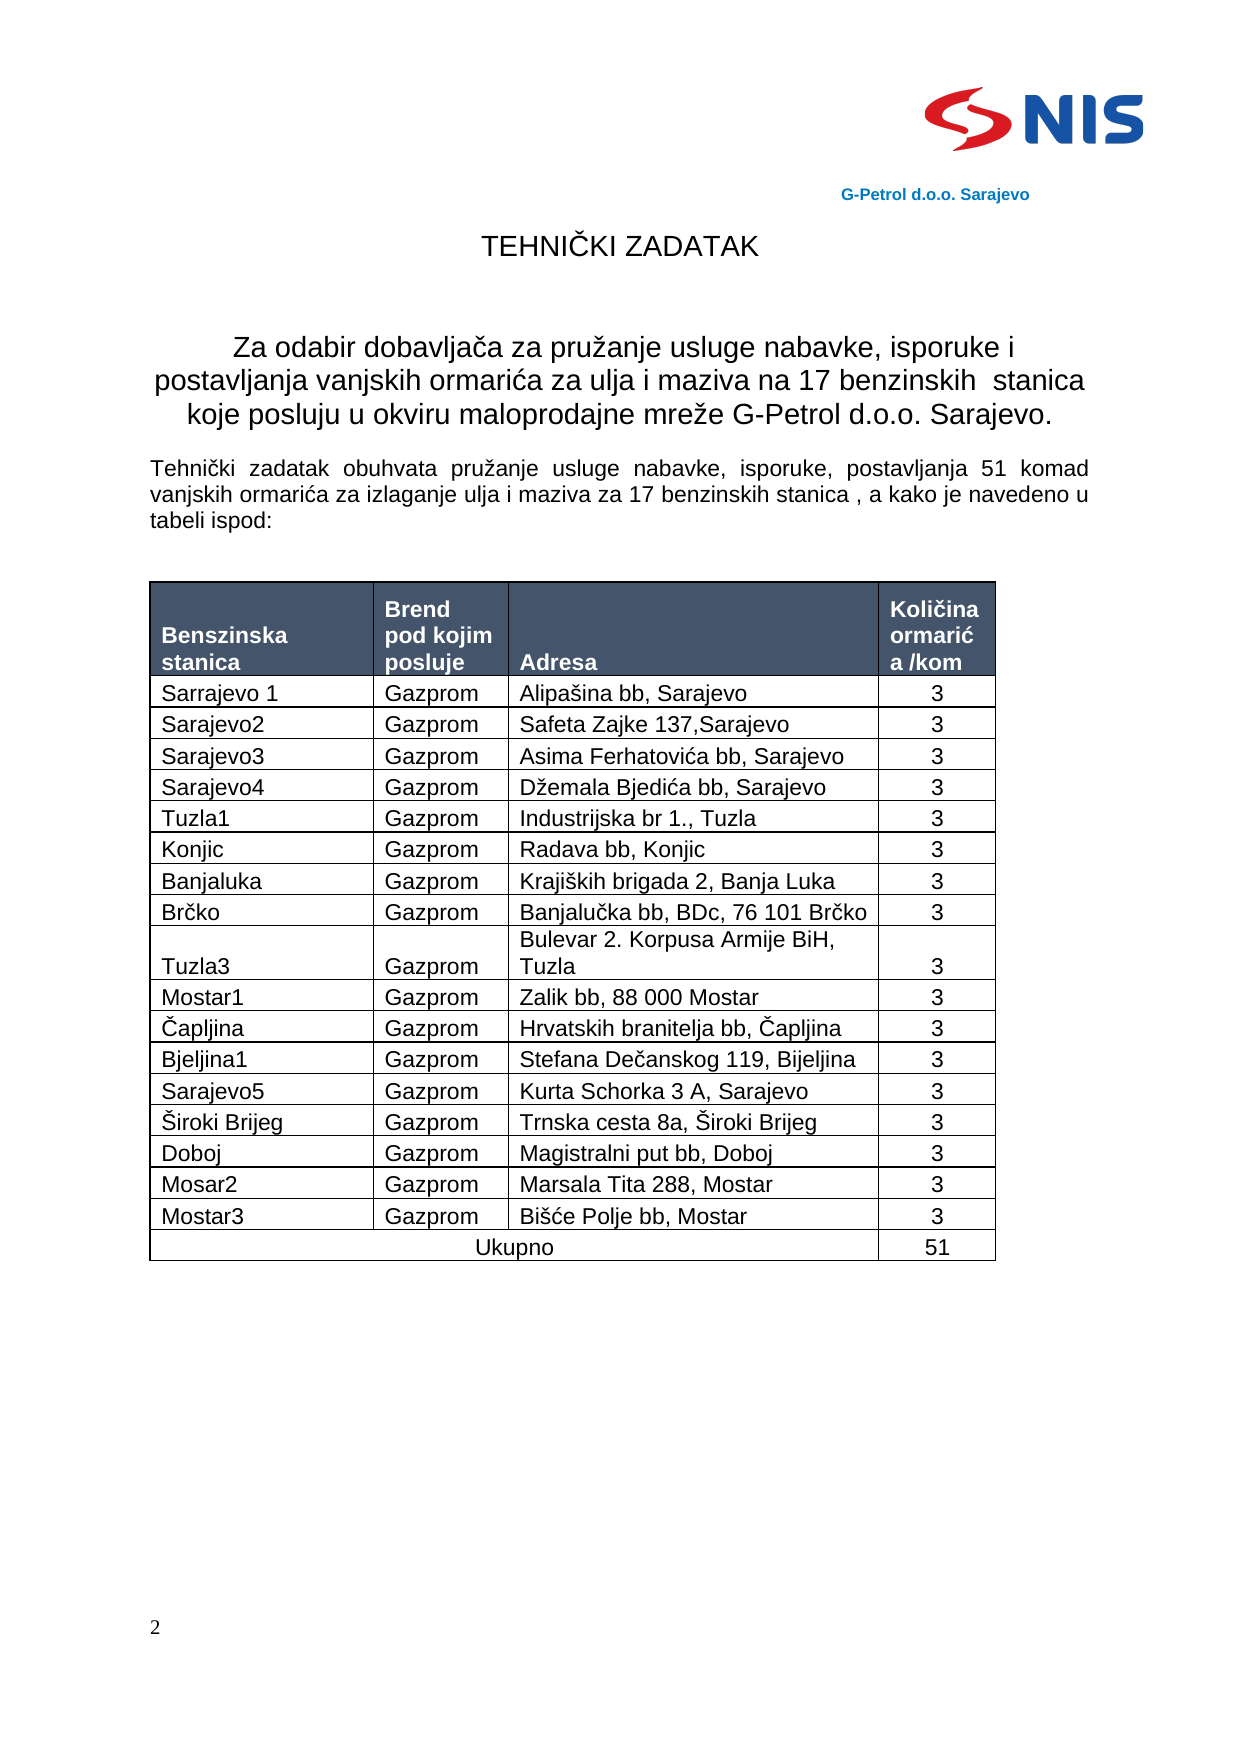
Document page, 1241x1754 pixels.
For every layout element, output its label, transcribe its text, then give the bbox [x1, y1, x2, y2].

table_cell Doboj [151, 1136, 373, 1166]
table_cell Sarajevo5 [151, 1074, 373, 1104]
table_header Adresa [509, 583, 878, 675]
table_cell 3 [879, 801, 995, 831]
table_cell Ukupno [151, 1230, 878, 1260]
table_cell Mostar1 [151, 980, 373, 1010]
text Tehnički zadatak obuhvata pružanje usluge nabavke, isporuke, postavljanja 51 komad vanjskih ormarića za izlaganje ulja i maziva za 17 benzinskih stanica , a kako je navedeno u tabeli ispod: [150, 454, 1090, 533]
table_cell Bišće Polje bb, Mostar [509, 1199, 878, 1229]
table_cell Mosar2 [151, 1168, 373, 1198]
text Za odabir dobavljača za pružanje usluge nabavke, isporuke i postavljanja vanjskih ormarića za ulja i maziva na 17 benzinskih stanica koje posluju u okviru maloprodajne mreže G-Petrol d.o.o. Sarajevo. [150, 330, 1090, 430]
table_cell 3 [879, 708, 995, 738]
table_cell 3 [879, 833, 995, 863]
table_cell Gazprom [374, 833, 508, 863]
table_cell 3 [879, 1074, 995, 1104]
picture [924, 87, 1144, 151]
table_cell Gazprom [374, 980, 508, 1010]
table_cell Marsala Tita 288, Mostar [509, 1168, 878, 1198]
table_cell Sarajevo2 [151, 708, 373, 738]
table_cell 3 [879, 980, 995, 1010]
table_cell 3 [879, 1199, 995, 1229]
table_cell Gazprom [374, 1136, 508, 1166]
table_cell 3 [879, 1043, 995, 1073]
table_cell Bulevar 2. Korpusa Armije BiH, Tuzla [509, 926, 878, 979]
table_cell Industrijska br 1., Tuzla [509, 801, 878, 831]
table_cell Gazprom [374, 676, 508, 706]
table_cell 3 [879, 864, 995, 894]
table_cell Brčko [151, 895, 373, 925]
table_cell Zalik bb, 88 000 Mostar [509, 980, 878, 1010]
table_cell 3 [879, 739, 995, 769]
table_cell Gazprom [374, 739, 508, 769]
table_cell Gazprom [374, 895, 508, 925]
table_cell Gazprom [374, 864, 508, 894]
table_cell Banjalučka bb, BDc, 76 101 Brčko [509, 895, 878, 925]
table_cell Asima Ferhatovića bb, Sarajevo [509, 739, 878, 769]
table_cell 3 [879, 926, 995, 979]
table_header Brend pod kojim posluje [374, 583, 508, 675]
table_cell 3 [879, 1168, 995, 1198]
table_cell 3 [879, 1136, 995, 1166]
table_cell Čapljina [151, 1011, 373, 1041]
table_cell Gazprom [374, 770, 508, 800]
table_cell Safeta Zajke 137,Sarajevo [509, 708, 878, 738]
table_cell Gazprom [374, 708, 508, 738]
table_cell Tuzla3 [151, 926, 373, 979]
table_cell Sarajevo3 [151, 739, 373, 769]
table_cell Gazprom [374, 1168, 508, 1198]
table_cell Sarajevo4 [151, 770, 373, 800]
text TEHNIČKI ZADATAK [150, 229, 1090, 263]
table_cell Gazprom [374, 1011, 508, 1041]
table_cell Banjaluka [151, 864, 373, 894]
table_cell Gazprom [374, 1043, 508, 1073]
table_cell Gazprom [374, 1199, 508, 1229]
table_cell Sarrajevo 1 [151, 676, 373, 706]
table_cell 3 [879, 1011, 995, 1041]
table_cell Kurta Schorka 3 A, Sarajevo [509, 1074, 878, 1104]
table_cell Magistralni put bb, Doboj [509, 1136, 878, 1166]
table_cell Alipašina bb, Sarajevo [509, 676, 878, 706]
table_cell Gazprom [374, 1074, 508, 1104]
table_cell 3 [879, 770, 995, 800]
table_cell Mostar3 [151, 1199, 373, 1229]
table_cell 3 [879, 1105, 995, 1135]
table_cell Tuzla1 [151, 801, 373, 831]
table_cell Gazprom [374, 801, 508, 831]
table_cell 3 [879, 895, 995, 925]
table_cell 3 [879, 676, 995, 706]
table_cell Džemala Bjedića bb, Sarajevo [509, 770, 878, 800]
table_cell Konjic [151, 833, 373, 863]
table_cell 51 [879, 1230, 995, 1260]
table_header Količina ormarića /kom [879, 583, 995, 675]
table_cell Radava bb, Konjic [509, 833, 878, 863]
table_cell Trnska cesta 8a, Široki Brijeg [509, 1105, 878, 1135]
table_header Benszinska stanica [151, 583, 373, 675]
table_cell Gazprom [374, 1105, 508, 1135]
table_cell Bjeljina1 [151, 1043, 373, 1073]
table_cell Stefana Dečanskog 119, Bijeljina [509, 1043, 878, 1073]
table_cell Krajiških brigada 2, Banja Luka [509, 864, 878, 894]
table_cell Hrvatskih branitelja bb, Čapljina [509, 1011, 878, 1041]
table_cell Široki Brijeg [151, 1105, 373, 1135]
table_cell Gazprom [374, 926, 508, 979]
